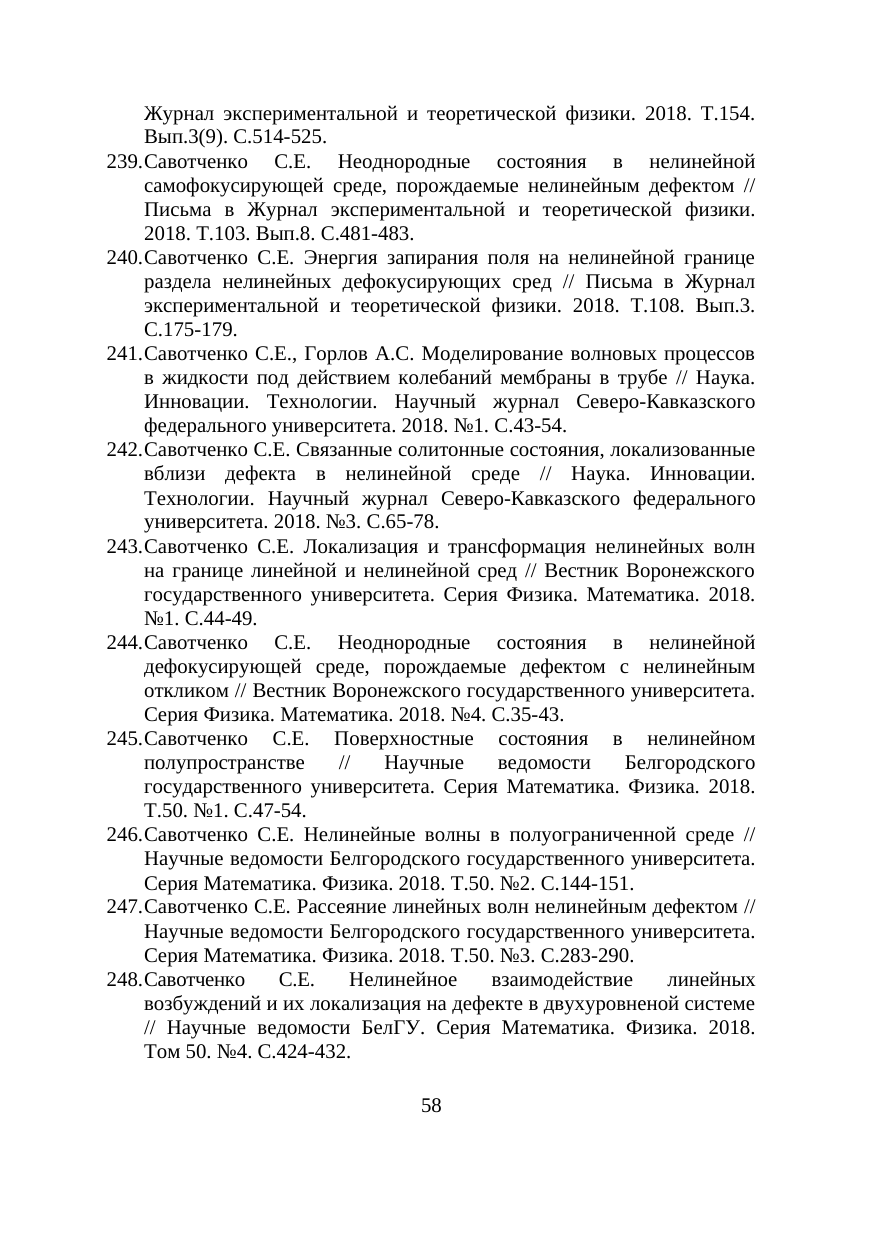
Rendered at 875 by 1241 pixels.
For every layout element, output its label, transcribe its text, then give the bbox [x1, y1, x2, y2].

list Савотченко С.Е. Энергия запирания поля на нелинейной границе раздела нелинейных дефокусирующих сред // Письма в Журнал экспериментальной и теоретической физики. 2018. Т.108. Вып.3. С.175-179. [106, 245, 756, 341]
list Савотченко С.Е. Поверхностные состояния в нелинейном полупространстве // Научные ведомости Белгородского государственного университета. Серия Математика. Физика. 2018. Т.50. №1. С.47-54. [106, 726, 756, 822]
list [106, 100, 756, 148]
list Савотченко С.Е., Горлов А.С. Моделирование волновых процессов в жидкости под действием колебаний мембраны в трубе // Наука. Инновации. Технологии. Научный журнал Северо-Кавказского федерального университета. 2018. №1. С.43-54. [106, 341, 756, 437]
list Савотченко С.Е. Локализация и трансформация нелинейных волн на границе линейной и нелинейной сред // Вестник Воронежского государственного университета. Серия Физика. Математика. 2018. №1. С.44-49. [106, 533, 756, 630]
list Савотченко С.Е. Неоднородные состояния в нелинейной самофокусирующей среде, порождаемые нелинейным дефектом // Письма в Журнал экспериментальной и теоретической физики. 2018. Т.103. Вып.8. С.481-483. [106, 148, 756, 245]
list Савотченко С.Е. Связанные солитонные состояния, локализованные вблизи дефекта в нелинейной среде // Наука. Инновации. Технологии. Научный журнал Северо-Кавказского федерального университета. 2018. №3. С.65-78. [106, 437, 756, 533]
list Савотченко С.Е. Нелинейные волны в полуограниченной среде // Научные ведомости Белгородского государственного университета. Серия Математика. Физика. 2018. Т.50. №2. С.144-151. [106, 822, 756, 894]
list Савотченко С.Е. Нелинейное взаимодействие линейных возбуждений и их локализация на дефекте в двухуровненой системе // Научные ведомости БелГУ. Серия Математика. Физика. 2018. Том 50. №4. С.424-432. [106, 967, 756, 1063]
list Савотченко С.Е. Рассеяние линейных волн нелинейным дефектом // Научные ведомости Белгородского государственного университета. Серия Математика. Физика. 2018. Т.50. №3. С.283-290. [106, 894, 756, 967]
list Савотченко С.Е. Неоднородные состояния в нелинейной дефокусирующей среде, порождаемые дефектом с нелинейным откликом // Вестник Воронежского государственного университета. Серия Физика. Математика. 2018. №4. С.35-43. [106, 630, 756, 726]
